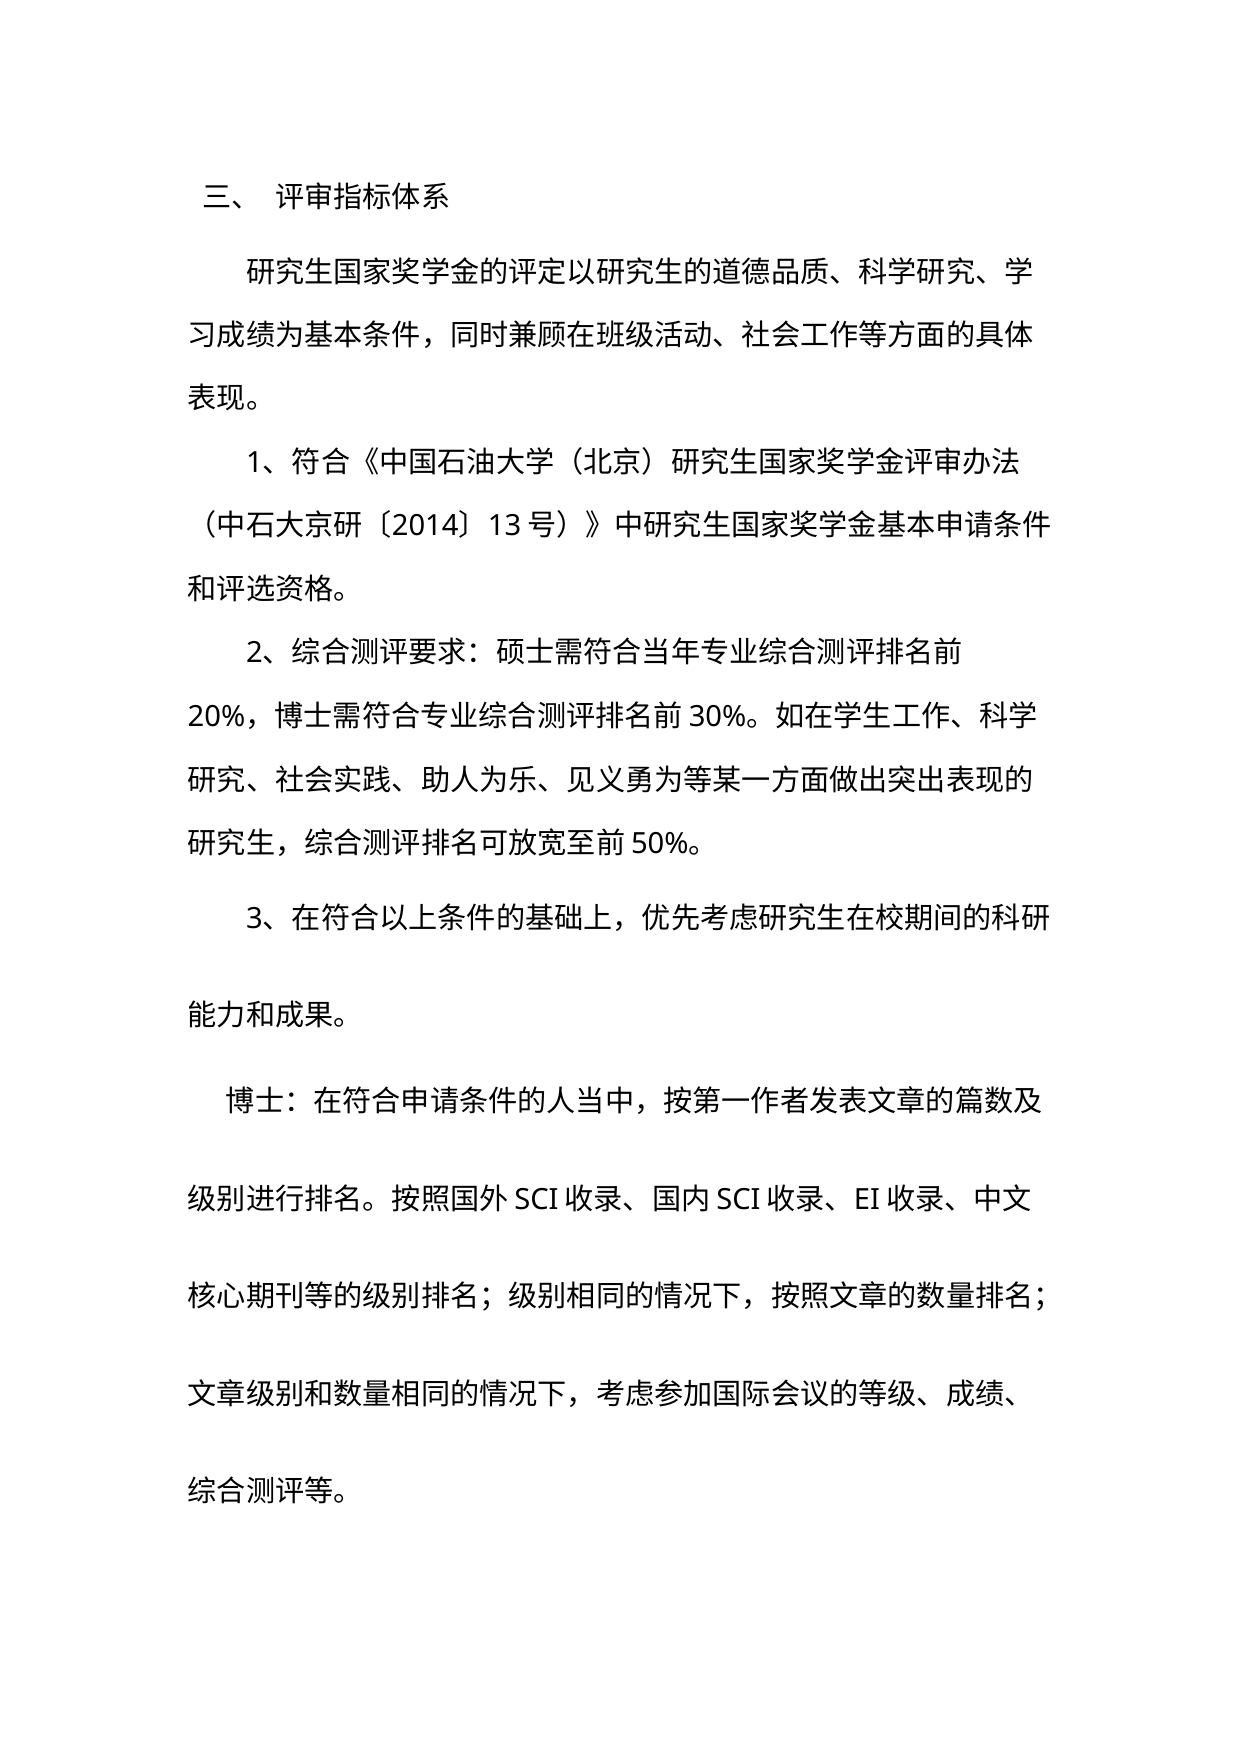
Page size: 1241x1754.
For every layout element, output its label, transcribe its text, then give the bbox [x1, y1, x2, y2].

text 3、在符合以上条件的基础上，优先考虑研究生在校期间的科研能力和成果。 [187, 883, 1053, 1046]
text 2、综合测评要求：硕士需符合当年专业综合测评排名前20%，博士需符合专业综合测评排名前30%。如在学生工作、科学研究、社会实践、助人为乐、见义勇为等某一方面做出突出表现的研究生，综合测评排名可放宽至前50%。 [187, 629, 1053, 862]
text 1、符合《中国石油大学（北京）研究生国家奖学金评审办法（中石大京研〔2014〕13号）》中研究生国家奖学金基本申请条件和评选资格。 [187, 438, 1053, 608]
list 评审指标体系 [202, 162, 1053, 227]
text 研究生国家奖学金的评定以研究生的道德品质、科学研究、学习成绩为基本条件，同时兼顾在班级活动、社会工作等方面的具体表现。 [187, 248, 1053, 417]
text 博士：在符合申请条件的人当中，按第一作者发表文章的篇数及级别进行排名。按照国外SCI收录、国内SCI收录、EI收录、中文核心期刊等的级别排名；级别相同的情况下，按照文章的数量排名；文章级别和数量相同的情况下，考虑参加国际会议的等级、成绩、综合测评等。 [187, 1067, 1053, 1522]
